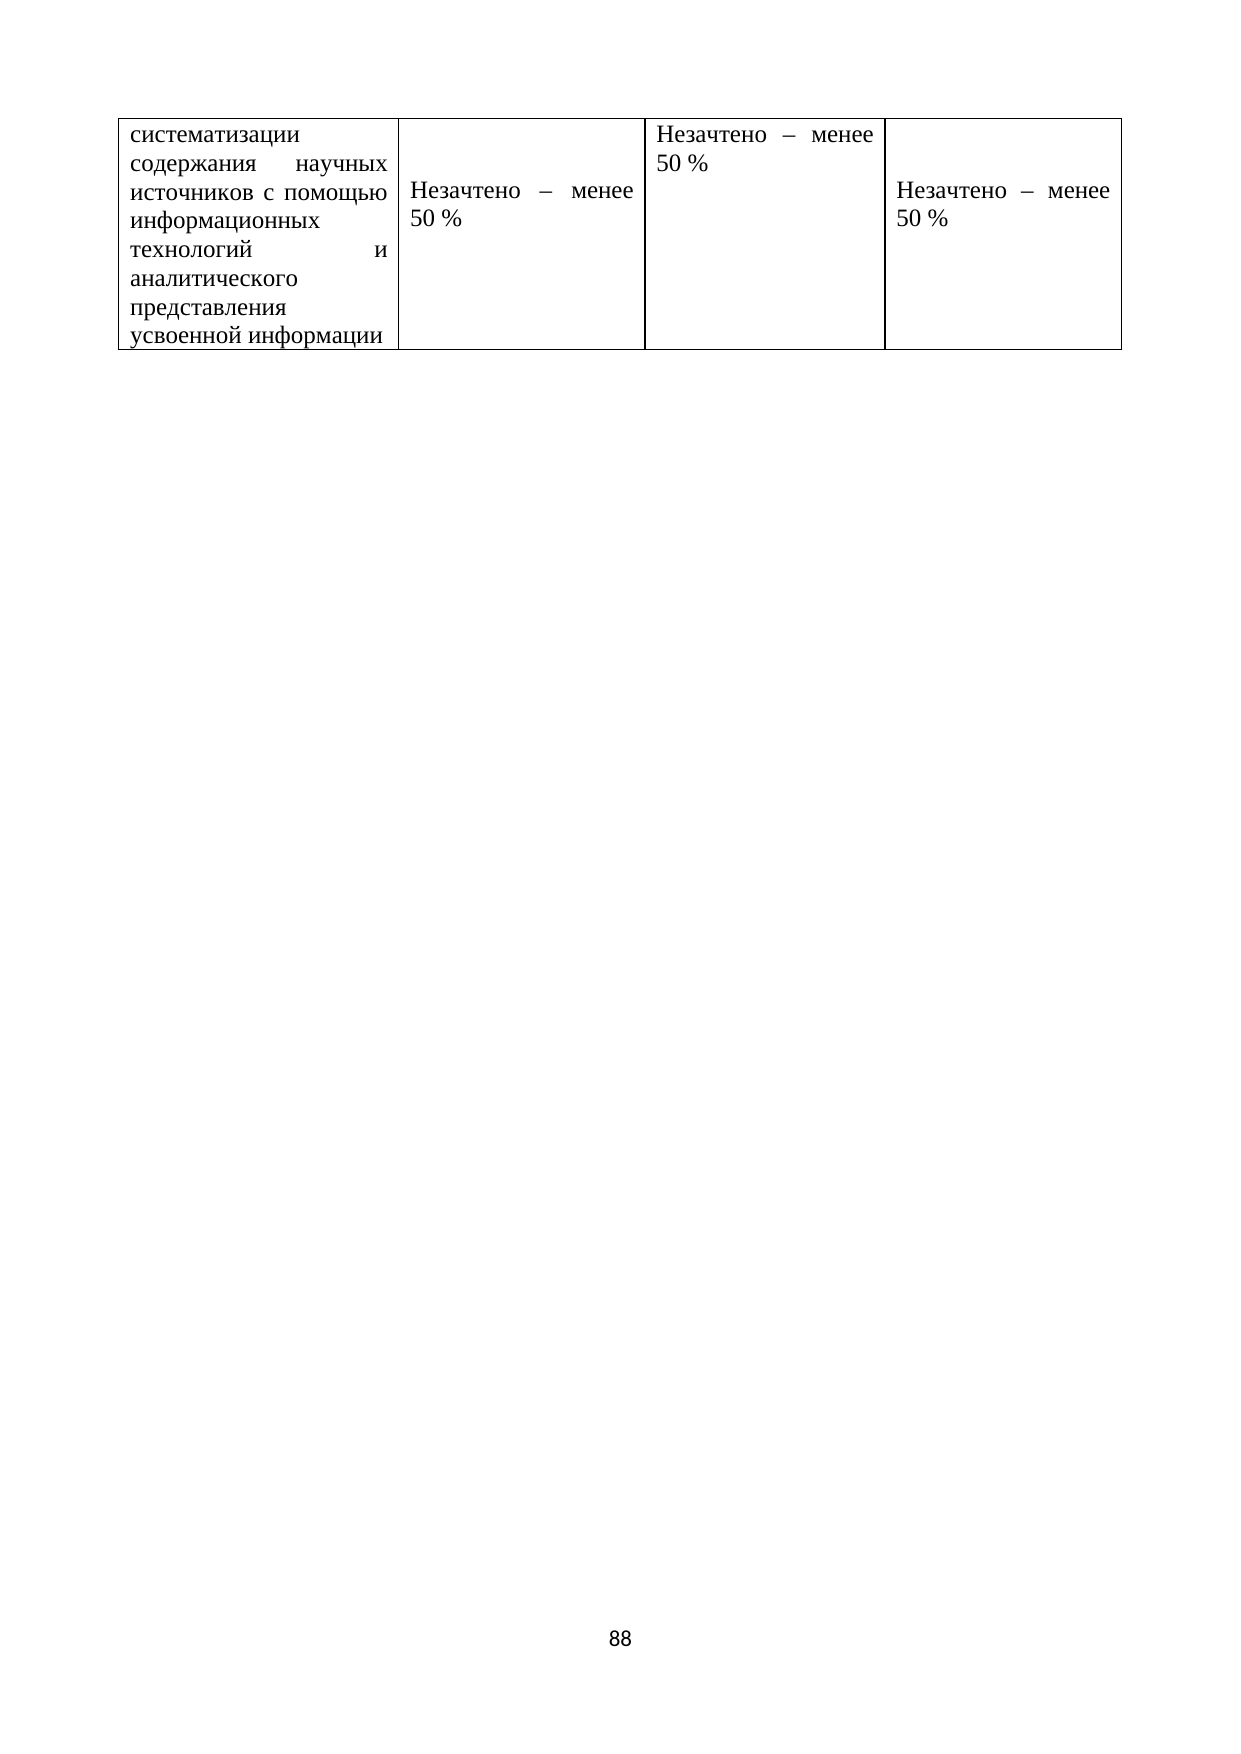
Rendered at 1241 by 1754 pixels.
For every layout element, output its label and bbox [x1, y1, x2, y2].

table_cell [886, 119, 1121, 349]
table_cell [646, 119, 884, 349]
table_cell [119, 119, 398, 349]
table_cell [399, 119, 644, 349]
